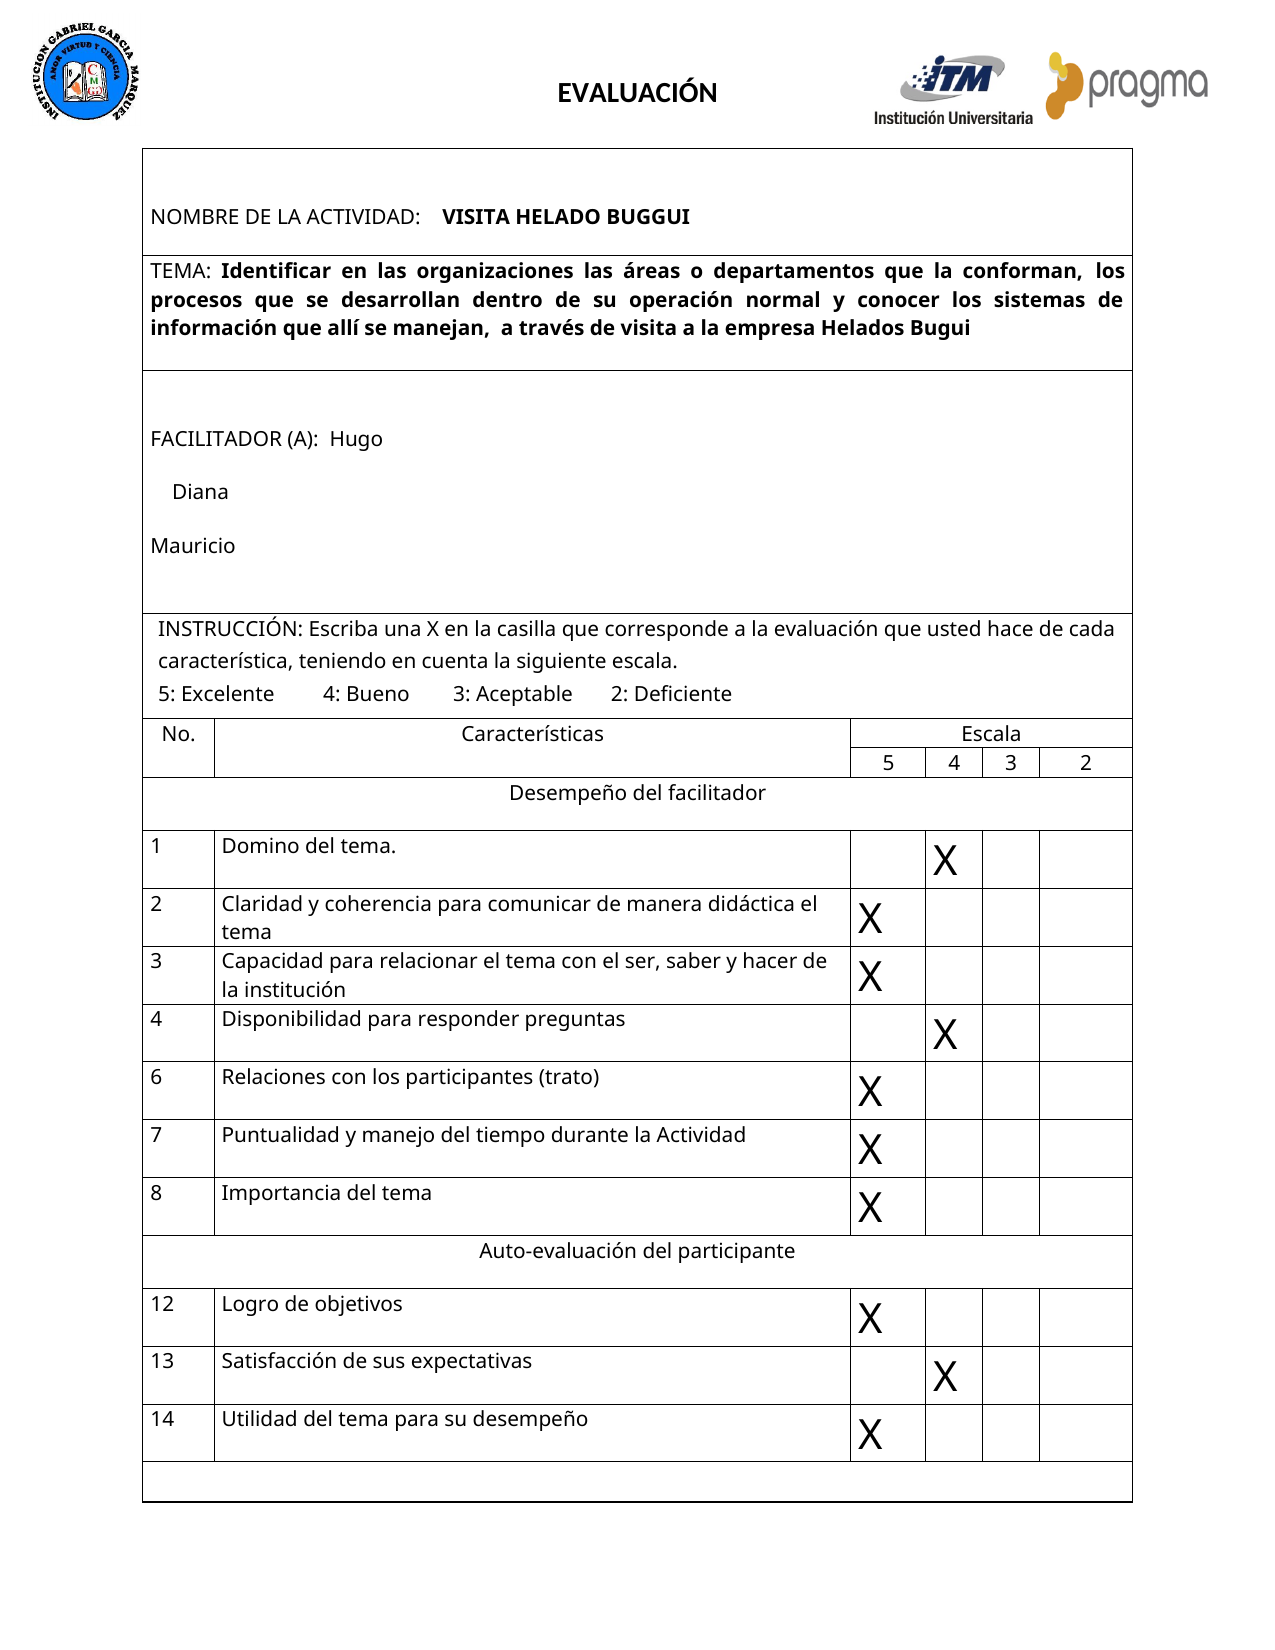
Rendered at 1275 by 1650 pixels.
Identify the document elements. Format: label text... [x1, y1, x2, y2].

table_cell Capacidad para relacionar el tema con el ser, saber y hacer de la institución [215, 947, 850, 1003]
table_cell [851, 831, 925, 888]
table_cell [983, 1062, 1039, 1119]
table_cell [926, 1120, 982, 1177]
table_cell 4 [926, 748, 982, 777]
table_cell [1040, 1289, 1132, 1346]
table_cell [983, 1347, 1039, 1403]
table_cell Escala [851, 719, 1132, 747]
table_cell [926, 947, 982, 1003]
table_cell 3 [143, 947, 214, 1003]
table_cell Claridad y coherencia para comunicar de manera didáctica el tema [215, 889, 850, 946]
table_cell [926, 1178, 982, 1235]
table_cell X [851, 1178, 925, 1235]
table_cell X [851, 1405, 925, 1461]
table_cell X [851, 947, 925, 1003]
table_cell [983, 1405, 1039, 1461]
table_cell 2 [1040, 748, 1132, 777]
table_cell [851, 1005, 925, 1061]
table_cell FACILITADOR (A): Hugo Diana Mauricio [143, 371, 1132, 613]
table_cell 4 [143, 1005, 214, 1061]
table_cell 12 [143, 1289, 214, 1346]
table_cell Utilidad del tema para su desempeño [215, 1405, 850, 1461]
table_cell 7 [143, 1120, 214, 1177]
table_cell [1040, 1005, 1132, 1061]
table_cell [983, 1289, 1039, 1346]
picture [868, 54, 1034, 123]
table_cell 6 [143, 1062, 214, 1119]
table_cell X [851, 1062, 925, 1119]
table_cell Puntualidad y manejo del tiempo durante la Actividad [215, 1120, 850, 1177]
table_cell X [926, 831, 982, 888]
table_cell [926, 1062, 982, 1119]
table_cell [926, 1289, 982, 1346]
table_cell Desempeño del facilitador [143, 778, 1132, 830]
table_cell X [851, 1289, 925, 1346]
table_cell Relaciones con los participantes (trato) [215, 1062, 850, 1119]
table_cell TEMA: Identificar en las organizaciones las áreas o departamentos que la conforman, los procesos que se desarrollan dentro de su operación normal y conocer los sistemas de información que allí se manejan, a través de visita a la empresa Helados Bugui [143, 256, 1132, 369]
table_cell Auto-evaluación del participante [143, 1236, 1132, 1288]
table_cell 14 [143, 1405, 214, 1461]
table_cell 13 [143, 1347, 214, 1403]
table_cell Características [215, 719, 850, 777]
table_cell [1040, 889, 1132, 946]
table_cell [1040, 1120, 1132, 1177]
picture [1037, 38, 1212, 123]
table_cell Satisfacción de sus expectativas [215, 1347, 850, 1403]
table_cell [983, 947, 1039, 1003]
table_cell [851, 1347, 925, 1403]
table_cell X [926, 1005, 982, 1061]
table_cell Domino del tema. [215, 831, 850, 888]
table_cell X [926, 1347, 982, 1403]
table_cell [1040, 1062, 1132, 1119]
table_cell Importancia del tema [215, 1178, 850, 1235]
table_cell [983, 889, 1039, 946]
table_cell [983, 831, 1039, 888]
table_cell [983, 1178, 1039, 1235]
table_cell No. [143, 719, 214, 777]
table_cell 2 [143, 889, 214, 946]
table_cell X [851, 1120, 925, 1177]
table_cell INSTRUCCIÓN: Escriba una X en la casilla que corresponde a la evaluación que usted hace de cada característica, teniendo en cuenta la siguiente escala. 5: Excelente 4: Bueno 3: Aceptable 2: Deficiente [143, 614, 1132, 718]
table_cell Logro de objetivos [215, 1289, 850, 1346]
table_cell [983, 1005, 1039, 1061]
table_cell [983, 1120, 1039, 1177]
table_cell [926, 889, 982, 946]
table_cell 1 [143, 831, 214, 888]
table_cell 8 [143, 1178, 214, 1235]
table_cell [1040, 831, 1132, 888]
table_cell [143, 1462, 1132, 1501]
table_cell Disponibilidad para responder preguntas [215, 1005, 850, 1061]
table_cell 3 [983, 748, 1039, 777]
picture [27, 13, 141, 126]
table_cell [1040, 1405, 1132, 1461]
table_header NOMBRE DE LA ACTIVIDAD: VISITA HELADO BUGGUI [143, 149, 1132, 255]
table_cell [1040, 1347, 1132, 1403]
table_cell [1040, 1178, 1132, 1235]
table_cell [926, 1405, 982, 1461]
table_cell 5 [851, 748, 925, 777]
table_cell X [851, 889, 925, 946]
table_cell [1040, 947, 1132, 1003]
